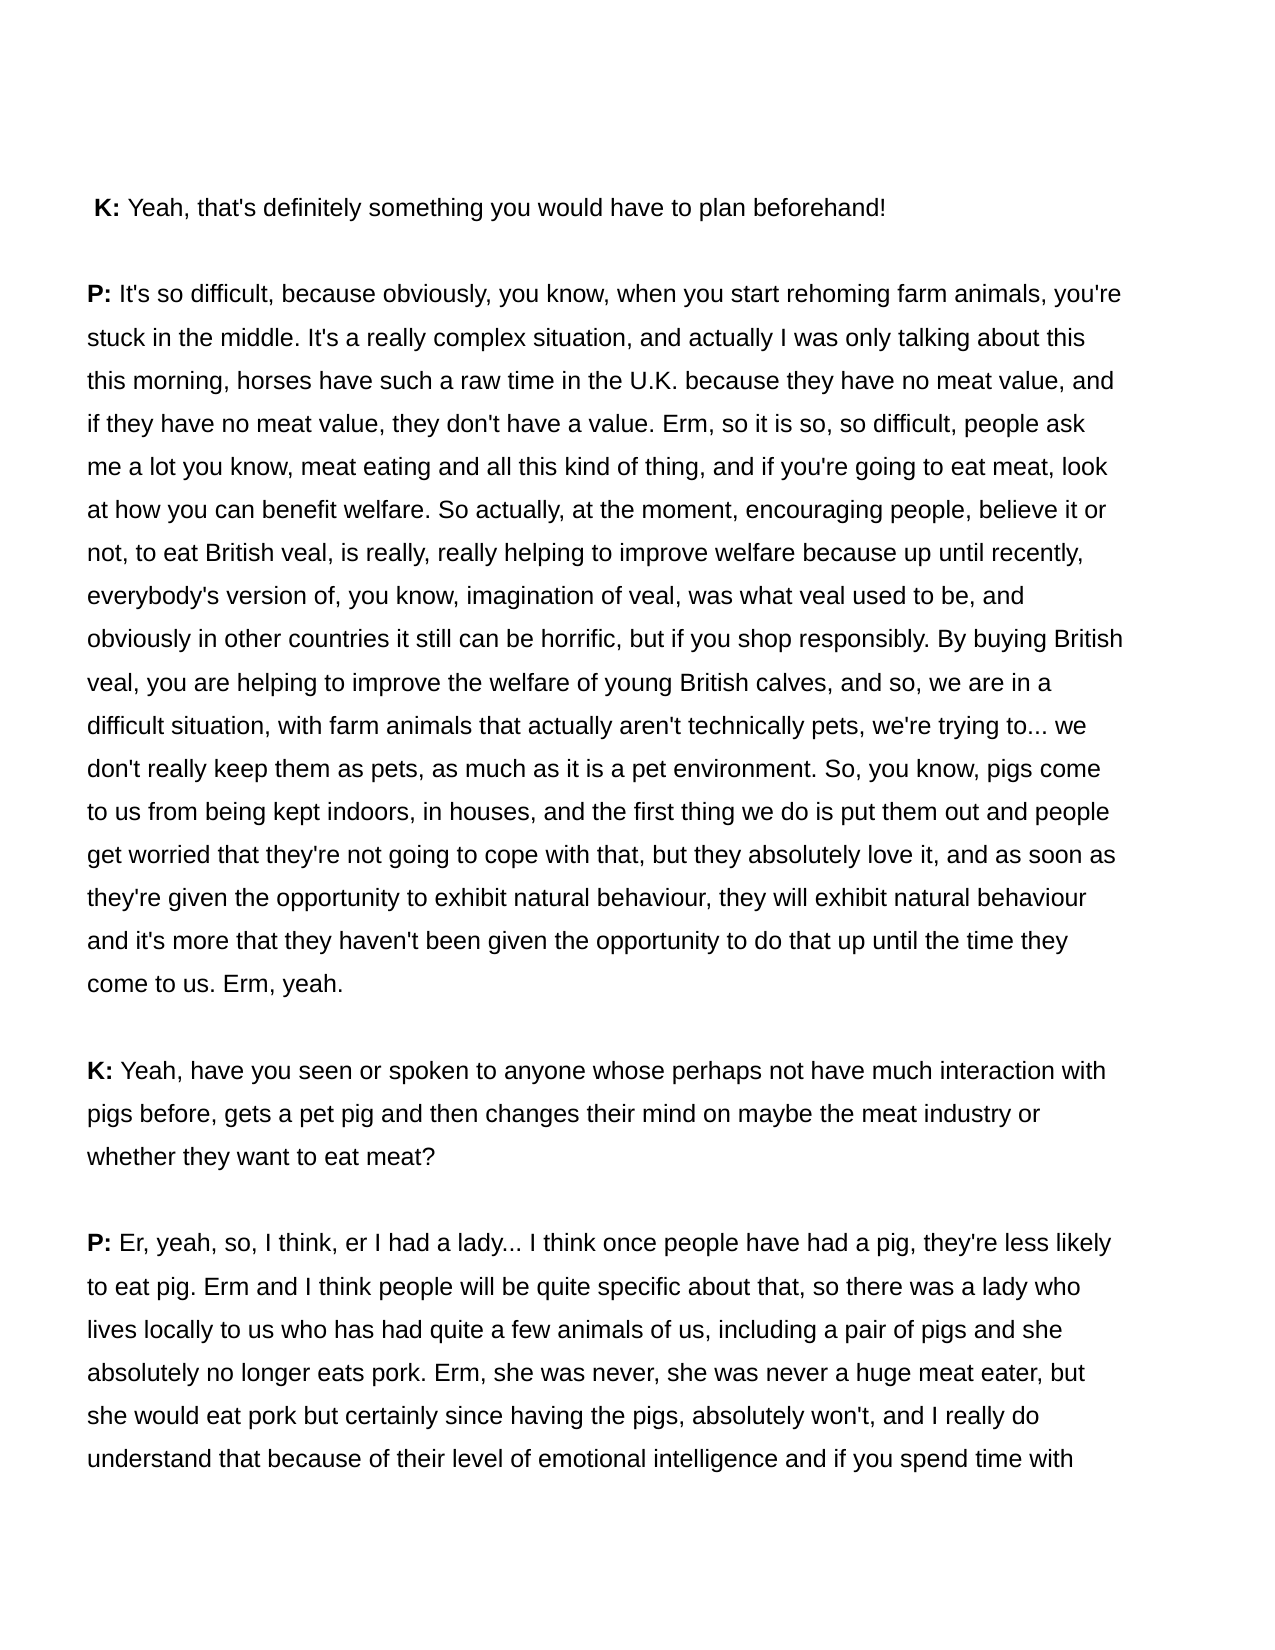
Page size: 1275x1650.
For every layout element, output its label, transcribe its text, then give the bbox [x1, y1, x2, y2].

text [87, 1228, 1125, 1473]
text K: Yeah, have you seen or spoken to anyone whose perhaps not have much interaction with pigs before, gets a pet pig and then changes their mind on maybe the meat industry or whether they want to eat meat? [87, 1056, 1125, 1171]
text P: It's so difficult, because obviously, you know, when you start rehoming farm animals, you're stuck in the middle. It's a really complex situation, and actually I was only talking about this this morning, horses have such a raw time in the U.K. because they have no meat value, and if they have no meat value, they don't have a value. Erm, so it is so, so difficult, people ask me a lot you know, meat eating and all this kind of thing, and if you're going to eat meat, look at how you can benefit welfare. So actually, at the moment, encouraging people, believe it or not, to eat British veal, is really, really helping to improve welfare because up until recently, everybody's version of, you know, imagination of veal, was what veal used to be, and obviously in other countries it still can be horrific, but if you shop responsibly. By buying British veal, you are helping to improve the welfare of young British calves, and so, we are in a difficult situation, with farm animals that actually aren't technically pets, we're trying to... we don't really keep them as pets, as much as it is a pet environment. So, you know, pigs come to us from being kept indoors, in houses, and the first thing we do is put them out and people get worried that they're not going to cope with that, but they absolutely love it, and as soon as they're given the opportunity to exhibit natural behaviour, they will exhibit natural behaviour and it's more that they haven't been given the opportunity to do that up until the time they come to us. Erm, yeah. [87, 279, 1125, 998]
text K: Yeah, that's definitely something you would have to plan beforehand! [87, 193, 1125, 222]
